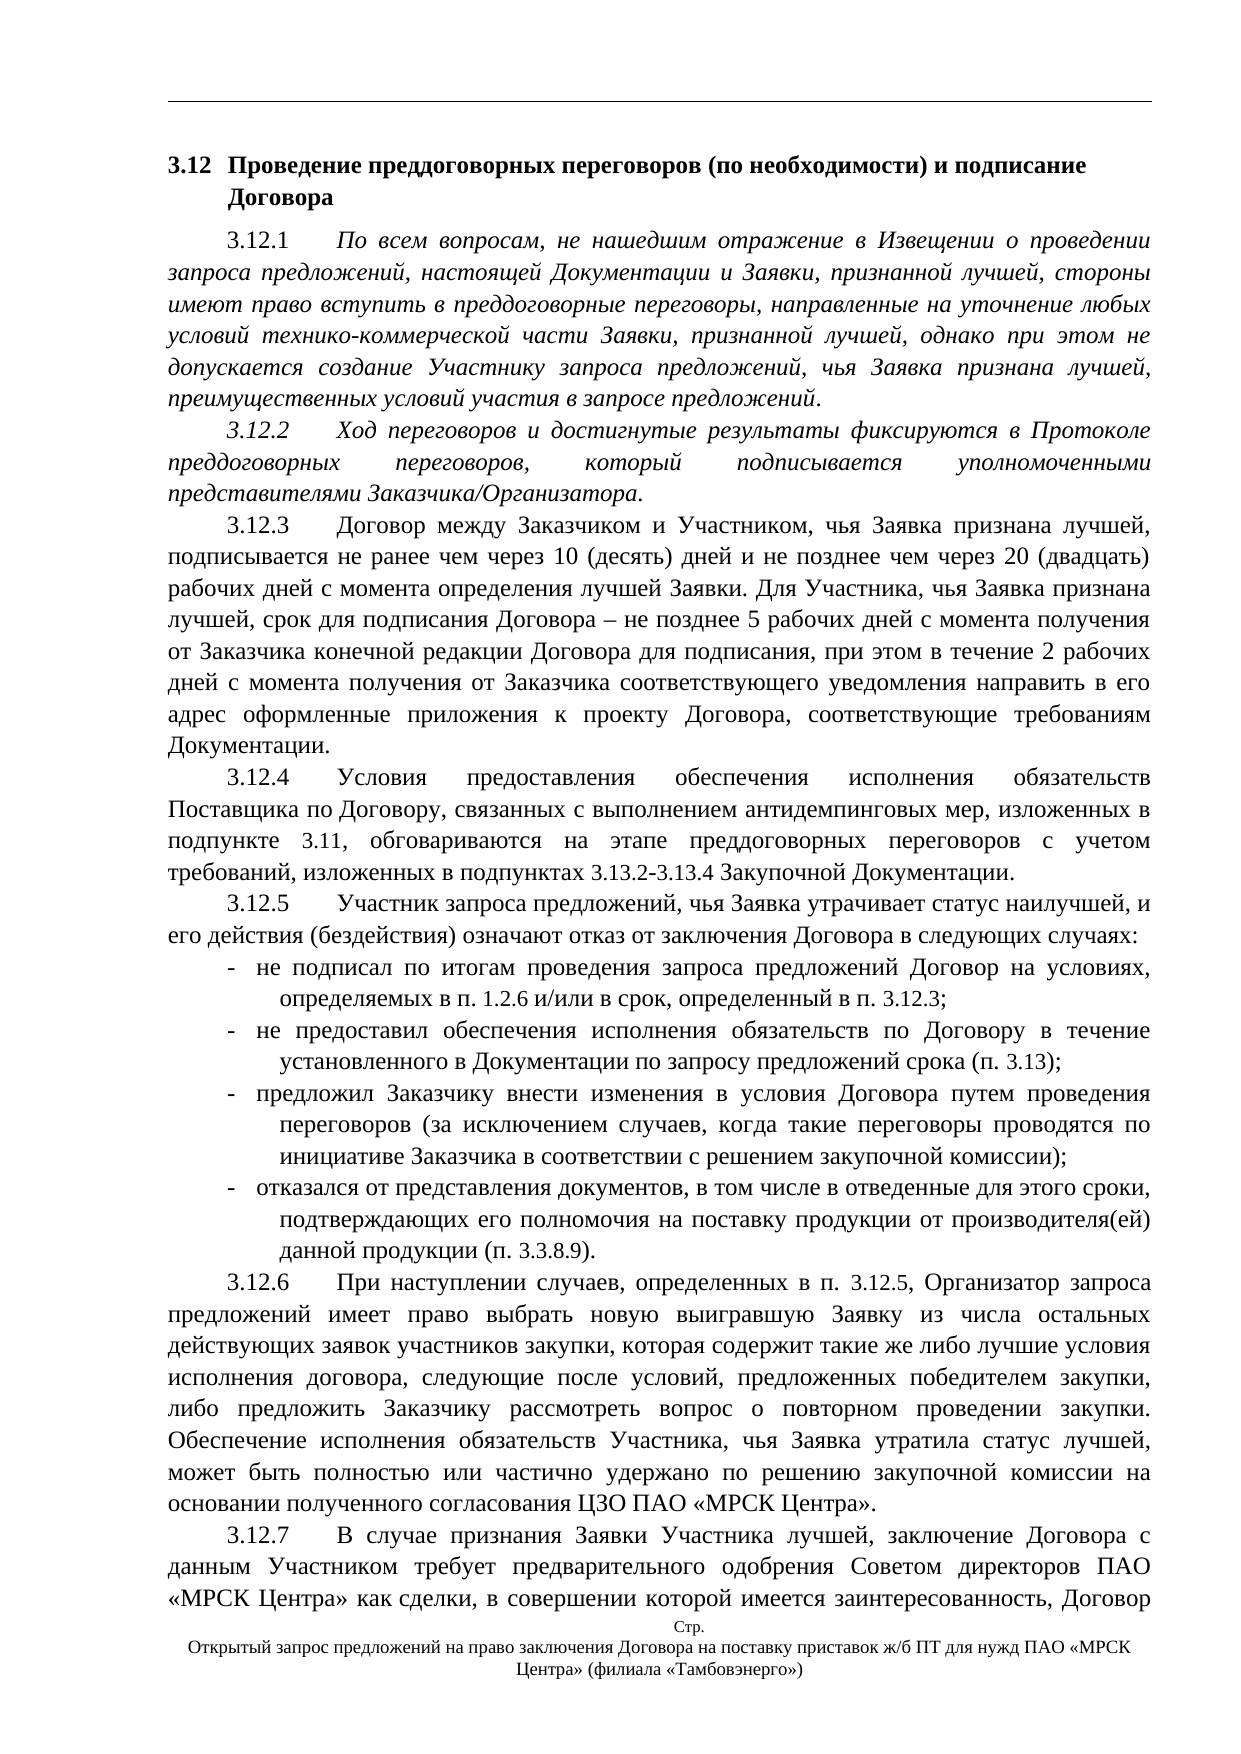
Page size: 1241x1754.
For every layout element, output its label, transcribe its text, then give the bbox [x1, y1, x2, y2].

list не подписал по итогам проведения запроса предложений Договор на условиях, определяемых в п. 1.2.6 и/или в срок, определенный в п. 3.12.3; [227, 952, 1152, 1012]
list Условия предоставления обеспечения исполнения обязательств Поставщика по Договору, связанных с выполнением антидемпинговых мер, изложенных в подпункте 3.11, обговариваются на этапе преддоговорных переговоров с учетом требований, изложенных в подпунктах 3.13.2-3.13.4 Закупочной Документации. [168, 762, 1152, 886]
list предложил Заказчику внести изменения в условия Договора путем проведения переговоров (за исключением случаев, когда такие переговоры проводятся по инициативе Заказчика в соответствии с решением закупочной комиссии); [227, 1078, 1152, 1170]
list Ход переговоров и достигнутые результаты фиксируются в Протоколе преддоговорных переговоров, который подписывается уполномоченными представителями Заказчика/Организатора. [168, 415, 1152, 507]
list Договор между Заказчиком и Участником, чья Заявка признана лучшей, подписывается не ранее чем через 10 (десять) дней и не позднее чем через 20 (двадцать) рабочих дней с момента определения лучшей Заявки. Для Участника, чья Заявка признана лучшей, срок для подписания Договора – не позднее 5 рабочих дней с момента получения от Заказчика конечной редакции Договора для подписания, при этом в течение 2 рабочих дней с момента получения от Заказчика соответствующего уведомления направить в его адрес оформленные приложения к проекту Договора, соответствующие требованиям Документации. [168, 510, 1152, 759]
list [168, 1520, 1152, 1612]
list отказался от представления документов, в том числе в отведенные для этого сроки, подтверждающих его полномочия на поставку продукции от производителя(ей) данной продукции (п. 3.3.8.9). [227, 1172, 1152, 1264]
list Участник запроса предложений, чья Заявка утрачивает статус наилучшей, и его действия (бездействия) означают отказ от заключения Договора в следующих случаях: [168, 888, 1152, 949]
subtitle Проведение преддоговорных переговоров (по необходимости) и подписание Договора [168, 150, 1152, 210]
list не предоставил обеспечения исполнения обязательств по Договору в течение установленного в Документации по запросу предложений срока (п. 3.13); [227, 1015, 1152, 1075]
list При наступлении случаев, определенных в п. 3.12.5, Организатор запроса предложений имеет право выбрать новую выигравшую Заявку из числа остальных действующих заявок участников закупки, которая содержит такие же либо лучшие условия исполнения договора, следующие после условий, предложенных победителем закупки, либо предложить Заказчику рассмотреть вопрос о повторном проведении закупки. Обеспечение исполнения обязательств Участника, чья Заявка утратила статус лучшей, может быть полностью или частично удержано по решению закупочной комиссии на основании полученного согласования ЦЗО ПАО «МРСК Центра». [168, 1267, 1152, 1517]
list По всем вопросам, не нашедшим отражение в Извещении о проведении запроса предложений, настоящей Документации и Заявки, признанной лучшей, стороны имеют право вступить в преддоговорные переговоры, направленные на уточнение любых условий технико-коммерческой части Заявки, признанной лучшей, однако при этом не допускается создание Участнику запроса предложений, чья Заявка признана лучшей, преимущественных условий участия в запросе предложений. [168, 226, 1152, 412]
